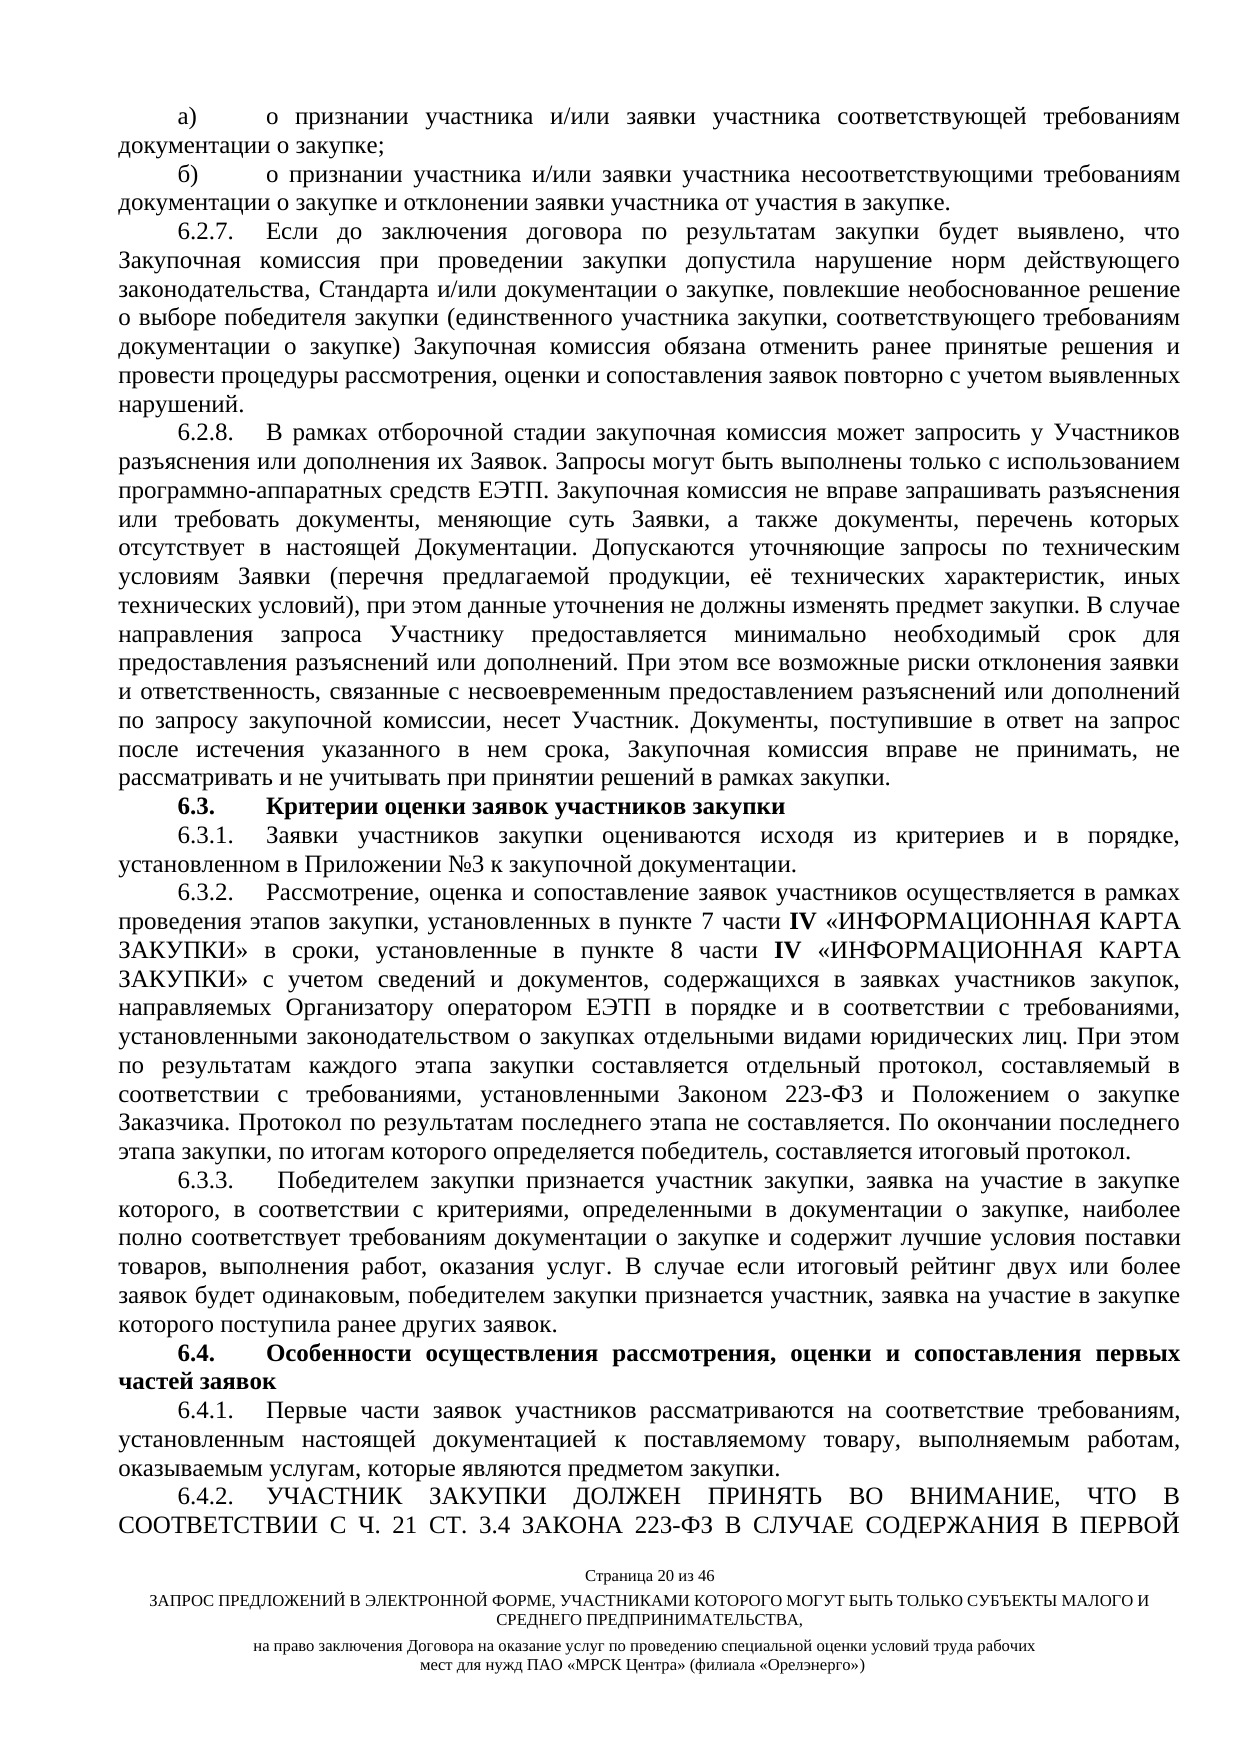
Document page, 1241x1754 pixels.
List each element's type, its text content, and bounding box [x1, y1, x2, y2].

subtitle Заявки участников закупки оцениваются исходя из критериев и в порядке, установленном в Приложении №3 к закупочной документации. [118, 820, 1181, 877]
subtitle Победителем закупки признается участник закупки, заявка на участие в закупке которого, в соответствии с критериями, определенными в документации о закупке, наиболее полно соответствует требованиям документации о закупке и содержит лучшие условия поставки товаров, выполнения работ, оказания услуг. В случае если итоговый рейтинг двух или более заявок будет одинаковым, победителем закупки признается участник, заявка на участие в закупке которого поступила ранее других заявок. [118, 1165, 1181, 1338]
subtitle о признании участника и/или заявки участника соответствующей требованиям документации о закупке; [118, 101, 1181, 159]
subtitle Рассмотрение, оценка и сопоставление заявок участников осуществляется в рамках проведения этапов закупки, установленных в пункте 7 части IV «ИНФОРМАЦИОННАЯ КАРТА ЗАКУПКИ» в сроки, установленные в пункте 8 части IV «ИНФОРМАЦИОННАЯ КАРТА ЗАКУПКИ» с учетом сведений и документов, содержащихся в заявках участников закупок, направляемых Организатору оператором ЕЭТП в порядке и в соответствии с требованиями, установленными законодательством о закупках отдельными видами юридических лиц. При этом по результатам каждого этапа закупки составляется отдельный протокол, составляемый в соответствии с требованиями, установленными Законом 223-ФЗ и Положением о закупке Заказчика. Протокол по результатам последнего этапа не составляется. По окончании последнего этапа закупки, по итогам которого определяется победитель, составляется итоговый протокол. [118, 877, 1181, 1165]
subtitle Критерии оценки заявок участников закупки [118, 791, 1181, 820]
subtitle В рамках отборочной стадии закупочная комиссия может запросить у Участников разъяснения или дополнения их Заявок. Запросы могут быть выполнены только с использованием программно-аппаратных средств ЕЭТП. Закупочная комиссия не вправе запрашивать разъяснения или требовать документы, меняющие суть Заявки, а также документы, перечень которых отсутствует в настоящей Документации. Допускаются уточняющие запросы по техническим условиям Заявки (перечня предлагаемой продукции, её технических характеристик, иных технических условий), при этом данные уточнения не должны изменять предмет закупки. В случае направления запроса Участнику предоставляется минимально необходимый срок для предоставления разъяснений или дополнений. При этом все возможные риски отклонения заявки и ответственность, связанные с несвоевременным предоставлением разъяснений или дополнений по запросу закупочной комиссии, несет Участник. Документы, поступившие в ответ на запрос после истечения указанного в нем срока, Закупочная комиссия вправе не принимать, не рассматривать и не учитывать при принятии решений в рамках закупки. [118, 417, 1181, 791]
subtitle Если до заключения договора по результатам закупки будет выявлено, что Закупочная комиссия при проведении закупки допустила нарушение норм действующего законодательства, Стандарта и/или документации о закупке, повлекшие необоснованное решение о выборе победителя закупки (единственного участника закупки, соответствующего требованиям документации о закупке) Закупочная комиссия обязана отменить ранее принятые решения и провести процедуры рассмотрения, оценки и сопоставления заявок повторно с учетом выявленных нарушений. [118, 216, 1181, 417]
subtitle Первые части заявок участников рассматриваются на соответствие требованиям, установленным настоящей документацией к поставляемому товару, выполняемым работам, оказываемым услугам, которые являются предметом закупки. [118, 1395, 1181, 1481]
subtitle о признании участника и/или заявки участника несоответствующими требованиям документации о закупке и отклонении заявки участника от участия в закупке. [118, 159, 1181, 216]
subtitle Особенности осуществления рассмотрения, оценки и сопоставления первых частей заявок [118, 1338, 1181, 1395]
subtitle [118, 1481, 1181, 1539]
